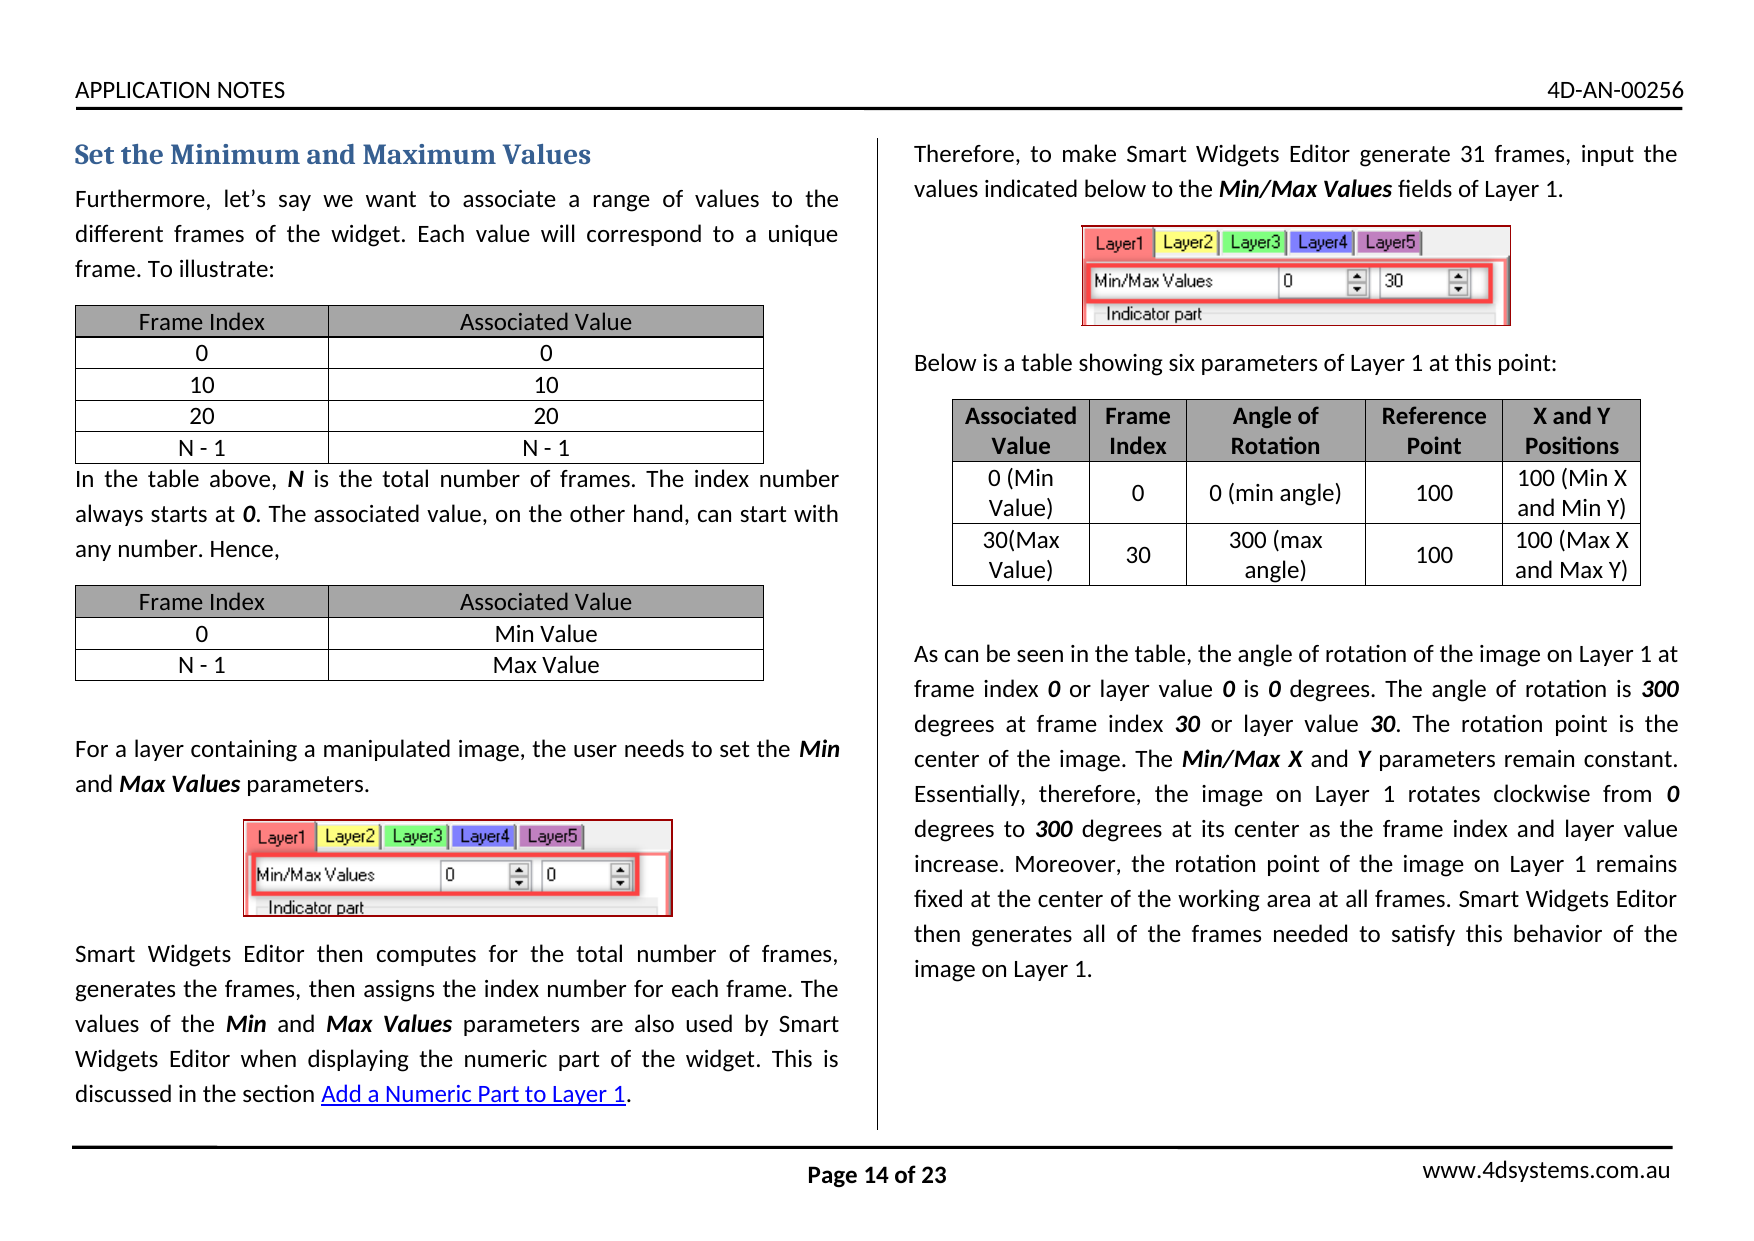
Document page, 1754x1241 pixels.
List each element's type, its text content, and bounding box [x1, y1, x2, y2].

table_header Frame Index [1090, 400, 1186, 461]
text Therefore, to make Smart Widgets Editor generate 31 frames, input the values indicated below to the Min/Max Values fields of Layer 1. [914, 138, 1679, 204]
table_cell 100 (Max X and Max Y) [1503, 524, 1640, 585]
table_header Associated Value [329, 586, 763, 617]
table_cell Min Value [329, 618, 763, 648]
picture [244, 821, 671, 915]
table_header Angle of Rotation [1187, 400, 1365, 461]
text Furthermore, let’s say we want to associate a range of values to the different frames of the widget. Each value will correspond to a unique frame. To illustrate: [75, 183, 840, 284]
table_cell 30 [1090, 524, 1186, 585]
table_cell 0 [1090, 462, 1186, 523]
table_header Associated Value [329, 306, 763, 336]
table_cell 0 (Min Value) [953, 462, 1089, 523]
table_cell Max Value [329, 650, 763, 680]
table_cell 100 (Min X and Min Y) [1503, 462, 1640, 523]
table_cell 100 [1366, 524, 1502, 585]
table_cell 100 [1366, 462, 1502, 523]
picture [1083, 227, 1510, 325]
table_cell 0 [329, 338, 763, 368]
text Below is a table showing six parameters of Layer 1 at this point: [914, 347, 1679, 378]
table_cell 0 [76, 618, 328, 648]
table_cell 10 [76, 369, 328, 399]
table_header Frame Index [76, 306, 328, 336]
table_header Associated Value [953, 400, 1089, 461]
table_header Reference Point [1366, 400, 1502, 461]
table_cell 20 [76, 401, 328, 431]
table_cell N - 1 [76, 432, 328, 463]
table_header X and Y Positions [1503, 400, 1640, 461]
table_cell N - 1 [76, 650, 328, 680]
subtitle Set the Minimum and Maximum Values [75, 138, 840, 172]
table_cell 0 [76, 338, 328, 368]
table_header Frame Index [76, 586, 328, 617]
text As can be seen in the table, the angle of rotation of the image on Layer 1 at frame index 0 or layer value 0 is 0 degrees. The angle of rotation is 300 degrees at frame index 30 or layer value 30. The rotation point is the center of the image. The Min/Max X and Y parameters remain constant. Essentially, therefore, the image on Layer 1 rotates clockwise from 0 degrees to 300 degrees at its center as the frame index and layer value increase. Moreover, the rotation point of the image on Layer 1 remains fixed at the center of the working area at all frames. Smart Widgets Editor then generates all of the frames needed to satisfy this behavior of the image on Layer 1. [914, 638, 1679, 983]
table_cell 10 [329, 369, 763, 399]
text Smart Widgets Editor then computes for the total number of frames, generates the frames, then assigns the index number for each frame. The values of the Min and Max Values parameters are also used by Smart Widgets Editor when displaying the numeric part of the widget. This is discussed in the section Add a Numeric Part to Layer 1. [75, 938, 840, 1109]
table_cell 0 (min angle) [1187, 462, 1365, 523]
text In the table above, N is the total number of frames. The index number always starts at 0. The associated value, on the other hand, can start with any number. Hence, [75, 464, 840, 564]
table_cell N - 1 [329, 432, 763, 463]
table_cell 20 [329, 401, 763, 431]
text For a layer containing a manipulated image, the user needs to set the Min and Max Values parameters. [75, 733, 840, 798]
table_cell 300 (max angle) [1187, 524, 1365, 585]
table_cell 30(Max Value) [953, 524, 1089, 585]
